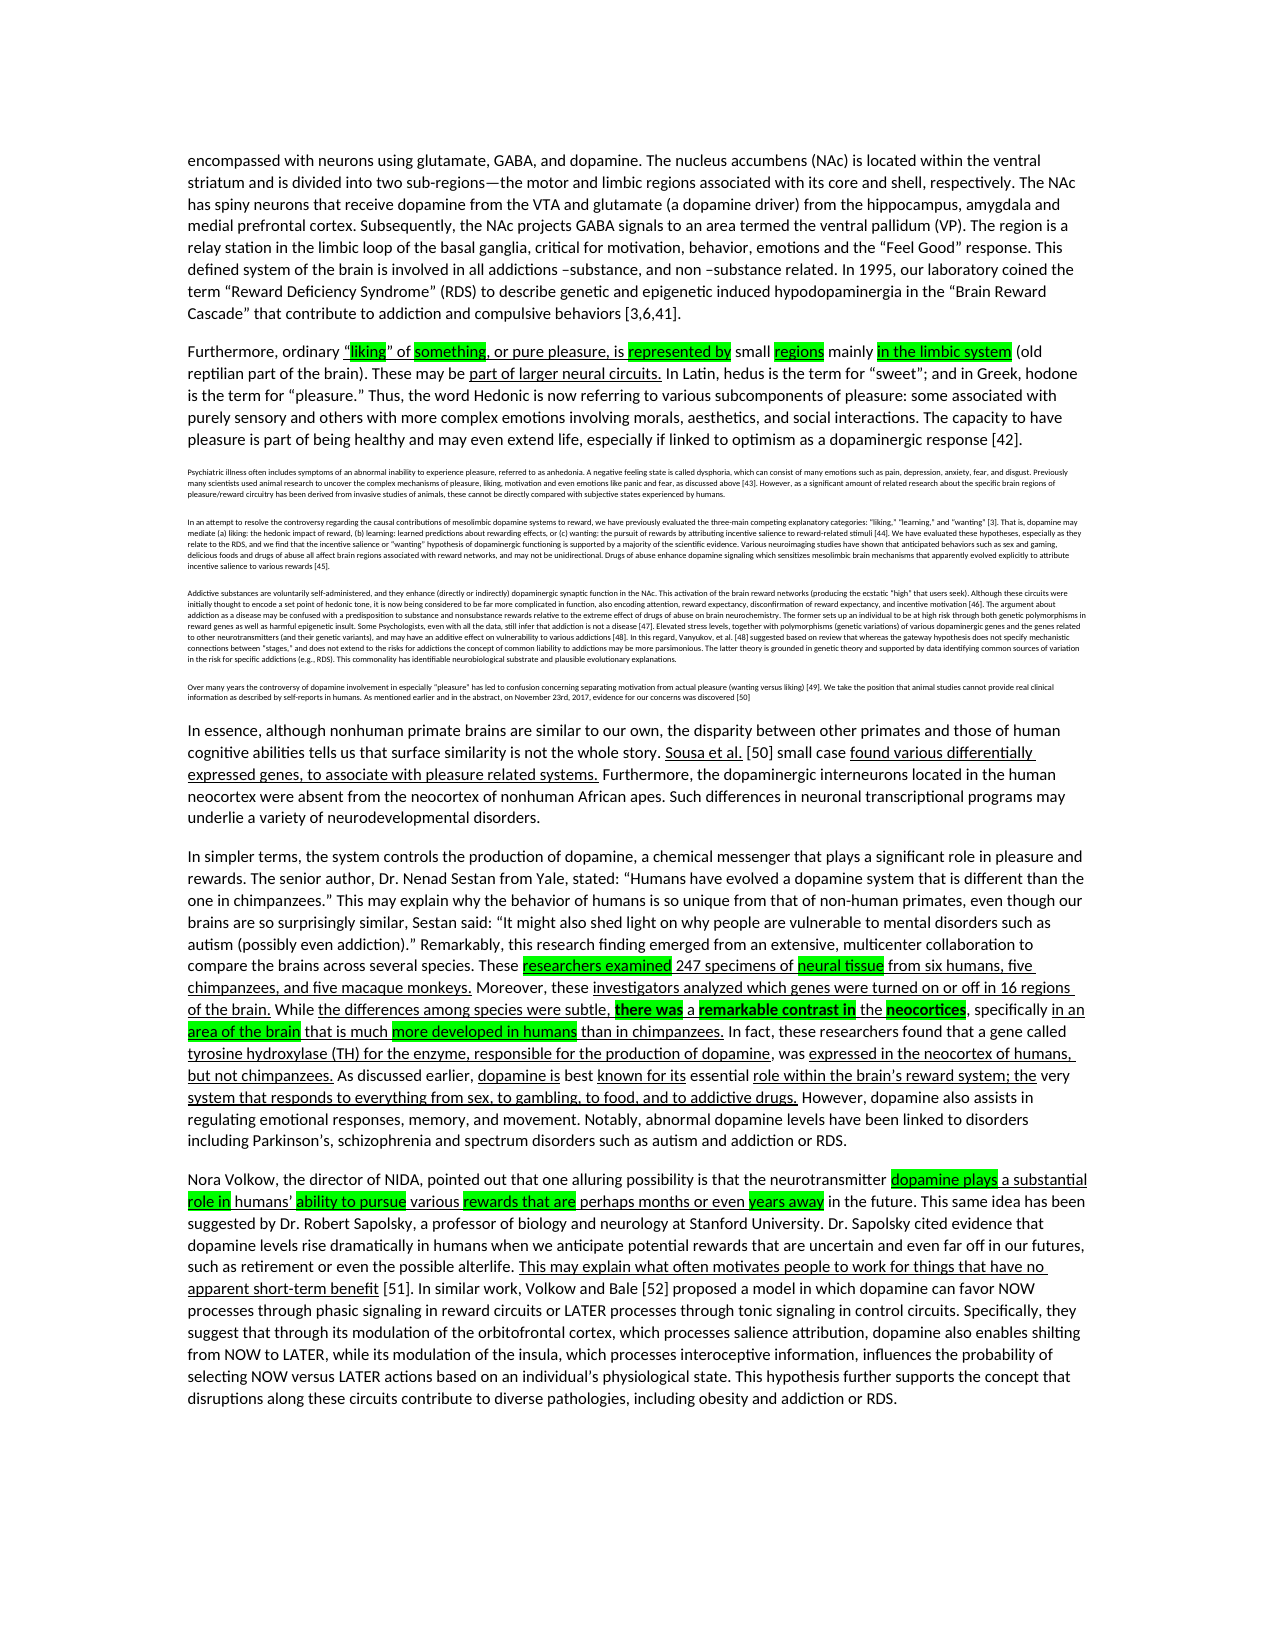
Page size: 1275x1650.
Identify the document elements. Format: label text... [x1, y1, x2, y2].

text Nora Volkow, the director of NIDA, pointed out that one alluring possibility is that the neurotransmitter dopamine plays a substantial role in humans’ ability to pursue various rewards that are perhaps months or even years away in the future. This same idea has been suggested by Dr. Robert Sapolsky, a professor of biology and neurology at Stanford University. Dr. Sapolsky cited evidence that dopamine levels rise dramatically in humans when we anticipate potential rewards that are uncertain and even far off in our futures, such as retirement or even the possible alterlife. This may explain what often motivates people to work for things that have no apparent short-term benefit [51]. In similar work, Volkow and Bale [52] proposed a model in which dopamine can favor NOW processes through phasic signaling in reward circuits or LATER processes through tonic signaling in control circuits. Specifically, they suggest that through its modulation of the orbitofrontal cortex, which processes salience attribution, dopamine also enables shilting from NOW to LATER, while its modulation of the insula, which processes interoceptive information, influences the probability of selecting NOW versus LATER actions based on an individual’s physiological state. This hypothesis further supports the concept that disruptions along these circuits contribute to diverse pathologies, including obesity and addiction or RDS. [187, 1169, 1087, 1408]
text Furthermore, ordinary “liking” of something, or pure pleasure, is represented by small regions mainly in the limbic system (old reptilian part of the brain). These may be part of larger neural circuits. In Latin, hedus is the term for “sweet”; and in Greek, hodone is the term for “pleasure.” Thus, the word Hedonic is now referring to various subcomponents of pleasure: some associated with purely sensory and others with more complex emotions involving morals, aesthetics, and social interactions. The capacity to have pleasure is part of being healthy and may even extend life, especially if linked to optimism as a dopaminergic response [42]. [187, 342, 1087, 449]
text In simpler terms, the system controls the production of dopamine, a chemical messenger that plays a significant role in pleasure and rewards. The senior author, Dr. Nenad Sestan from Yale, stated: “Humans have evolved a dopamine system that is different than the one in chimpanzees.” This may explain why the behavior of humans is so unique from that of non-human primates, even though our brains are so surprisingly similar, Sestan said: “It might also shed light on why people are vulnerable to mental disorders such as autism (possibly even addiction).” Remarkably, this research finding emerged from an extensive, multicenter collaboration to compare the brains across several species. These researchers examined 247 specimens of neural tissue from six humans, five chimpanzees, and five macaque monkeys. Moreover, these investigators analyzed which genes were turned on or off in 16 regions of the brain. While the differences among species were subtle, there was a remarkable contrast in the neocortices, specifically in an area of the brain that is much more developed in humans than in chimpanzees. In fact, these researchers found that a gene called tyrosine hydroxylase (TH) for the enzyme, responsible for the production of dopamine, was expressed in the neocortex of humans, but not chimpanzees. As discussed earlier, dopamine is best known for its essential role within the brain’s reward system; the very system that responds to everything from sex, to gambling, to food, and to addictive drugs. However, dopamine also assists in regulating emotional responses, memory, and movement. Notably, abnormal dopamine levels have been linked to disorders including Parkinson’s, schizophrenia and spectrum disorders such as autism and addiction or RDS. [187, 846, 1087, 1151]
text In essence, although nonhuman primate brains are similar to our own, the disparity between other primates and those of human cognitive abilities tells us that surface similarity is not the whole story. Sousa et al. [50] small case found various differentially expressed genes, to associate with pleasure related systems. Furthermore, the dopaminergic interneurons located in the human neocortex were absent from the neocortex of nonhuman African apes. Such differences in neuronal transcriptional programs may underlie a variety of neurodevelopmental disorders. [187, 720, 1087, 828]
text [187, 150, 1087, 323]
